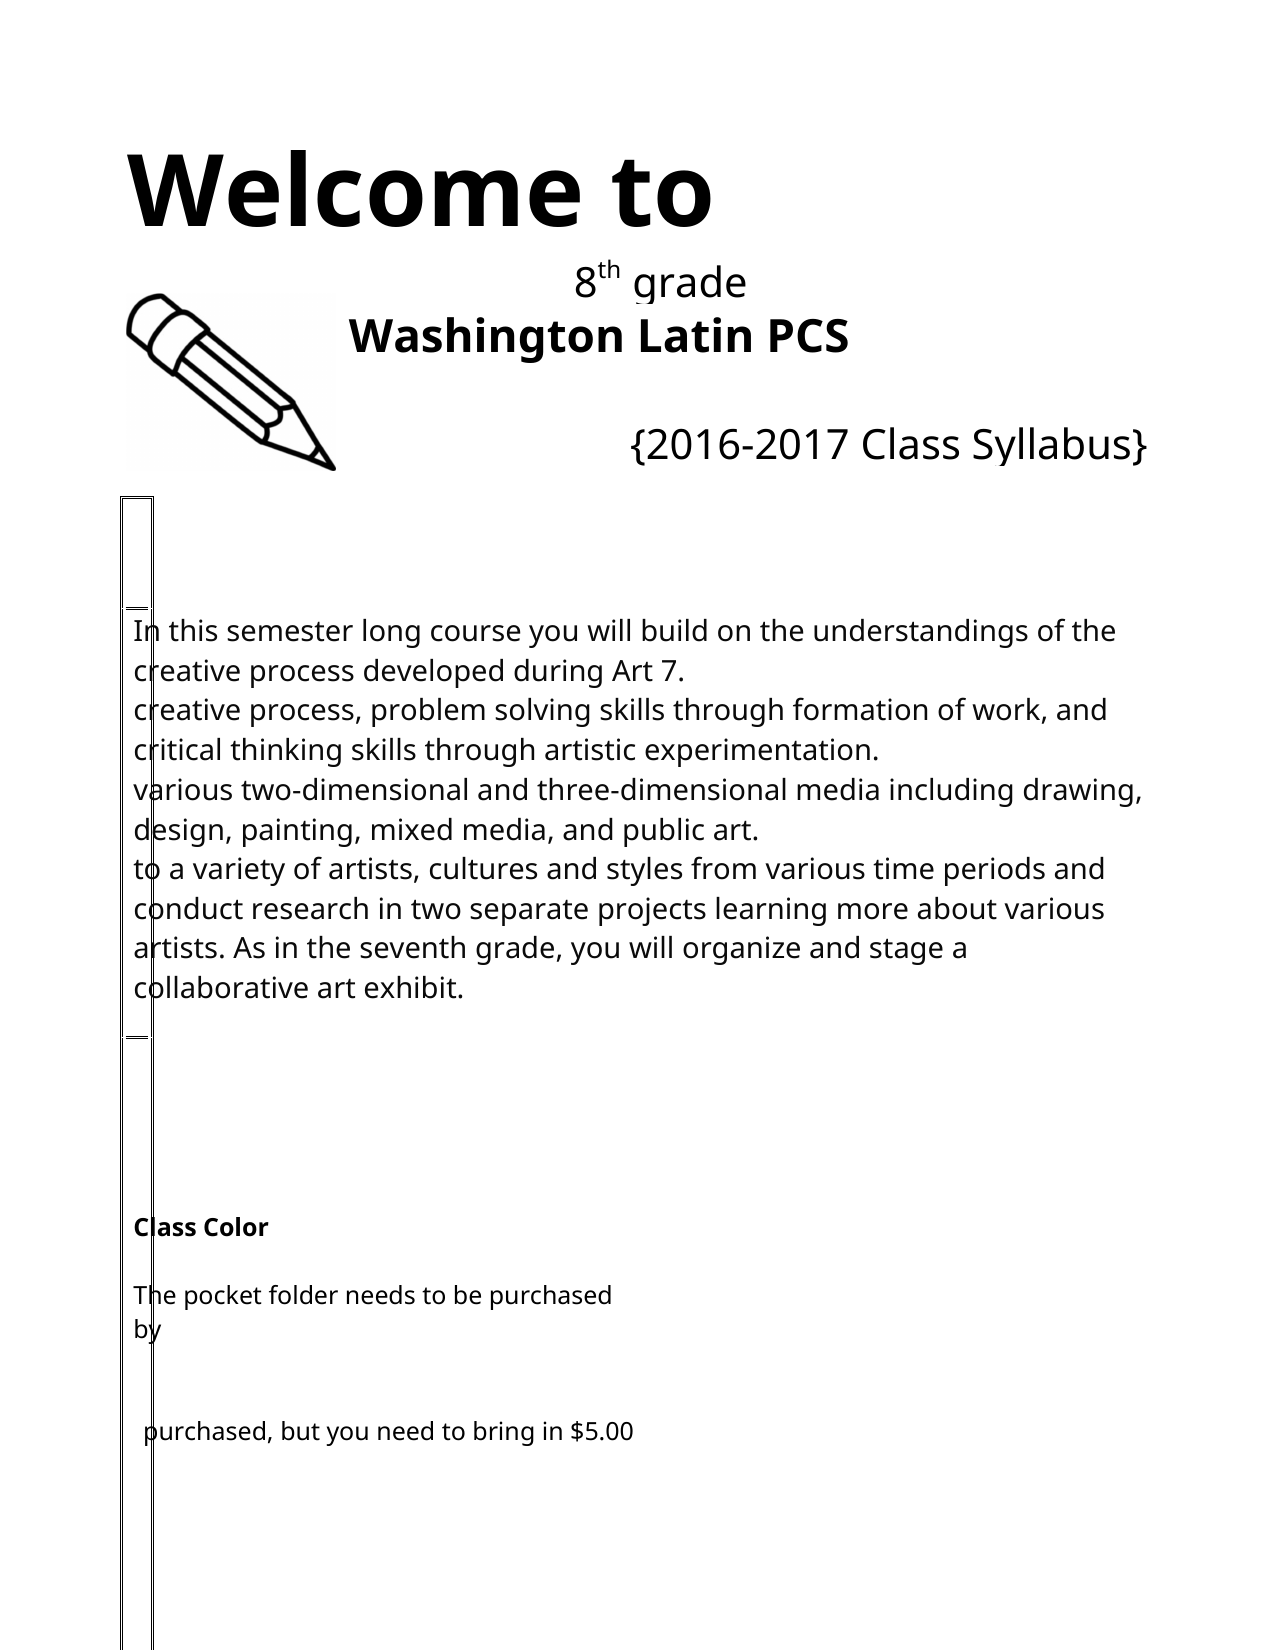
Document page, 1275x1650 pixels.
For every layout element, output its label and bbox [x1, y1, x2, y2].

picture [127, 294, 335, 470]
